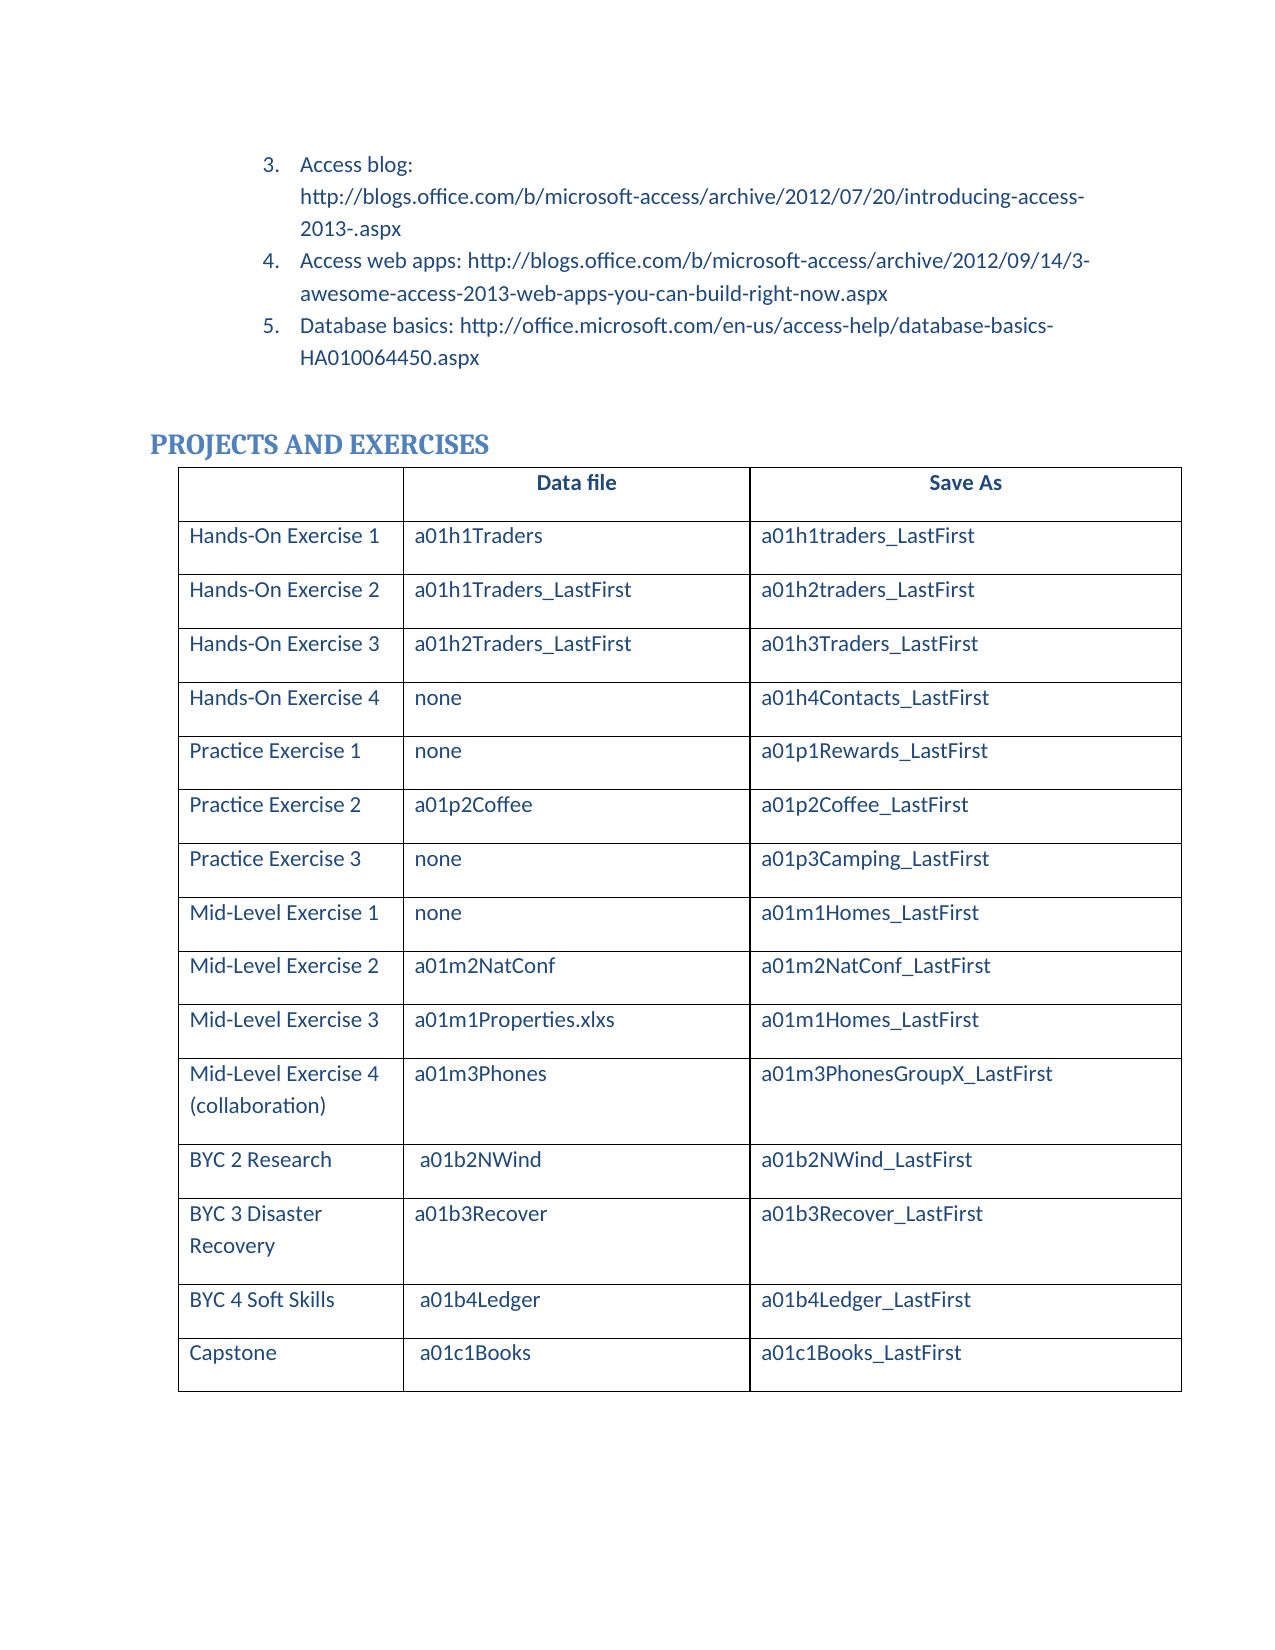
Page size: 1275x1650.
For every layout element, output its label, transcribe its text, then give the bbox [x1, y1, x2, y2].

table_cell a01c1Books [404, 1339, 749, 1391]
table_cell a01h3Traders_LastFirst [751, 629, 1181, 682]
table_cell none [404, 737, 749, 789]
table_cell Hands-On Exercise 4 [179, 683, 403, 736]
table_cell a01b3Recover_LastFirst [751, 1199, 1181, 1284]
table_cell a01h2Traders_LastFirst [404, 629, 749, 682]
table_cell none [404, 898, 749, 951]
table_cell a01m3Phones [404, 1059, 749, 1144]
list Access web apps: http://blogs.office.com/b/microsoft-access/archive/2012/09/14/3-awesome-access-2013-web-apps-you-can-build-right-now.aspx [262, 247, 1125, 307]
table_cell a01c1Books_LastFirst [751, 1339, 1181, 1391]
table_cell Hands-On Exercise 3 [179, 629, 403, 682]
table_cell a01p2Coffee [404, 790, 749, 843]
table_cell BYC 3 Disaster Recovery [179, 1199, 403, 1284]
table_cell a01m2NatConf [404, 952, 749, 1004]
list Database basics: http://office.microsoft.com/en-us/access-help/database-basics-HA010064450.aspx [262, 311, 1125, 371]
table_cell Practice Exercise 2 [179, 790, 403, 843]
table_cell a01m1Properties.xlxs [404, 1005, 749, 1058]
table_header Save As [751, 468, 1181, 521]
table_cell Hands-On Exercise 2 [179, 575, 403, 628]
table_cell Practice Exercise 1 [179, 737, 403, 789]
table_cell Practice Exercise 3 [179, 844, 403, 897]
table_cell a01p2Coffee_LastFirst [751, 790, 1181, 843]
table_cell Mid-Level Exercise 4 (collaboration) [179, 1059, 403, 1144]
table_cell a01m1Homes_LastFirst [751, 898, 1181, 951]
table_cell a01h1Traders_LastFirst [404, 575, 749, 628]
table_cell a01p3Camping_LastFirst [751, 844, 1181, 897]
table_cell a01b2NWind [404, 1145, 749, 1198]
table_cell Mid-Level Exercise 2 [179, 952, 403, 1004]
table_cell Hands-On Exercise 1 [179, 522, 403, 574]
table_header Data file [404, 468, 749, 521]
table_cell a01b4Ledger_LastFirst [751, 1285, 1181, 1337]
table_cell a01m3PhonesGroupX_LastFirst [751, 1059, 1181, 1144]
table_cell BYC 4 Soft Skills [179, 1285, 403, 1337]
table_cell none [404, 844, 749, 897]
table_cell a01p1Rewards_LastFirst [751, 737, 1181, 789]
table_cell a01b3Recover [404, 1199, 749, 1284]
subtitle PROJECTS AND EXERCISES [150, 428, 1125, 462]
list Access blog: http://blogs.office.com/b/microsoft-access/archive/2012/07/20/introducing-access-2013-.aspx [262, 150, 1125, 242]
table_cell a01b4Ledger [404, 1285, 749, 1337]
table_cell a01h4Contacts_LastFirst [751, 683, 1181, 736]
table_cell Mid-Level Exercise 1 [179, 898, 403, 951]
table_header [179, 468, 403, 521]
table_cell Mid-Level Exercise 3 [179, 1005, 403, 1058]
table_cell a01h1traders_LastFirst [751, 522, 1181, 574]
table_cell a01b2NWind_LastFirst [751, 1145, 1181, 1198]
table_cell none [404, 683, 749, 736]
table_cell a01h2traders_LastFirst [751, 575, 1181, 628]
table_cell Capstone [179, 1339, 403, 1391]
table_cell a01h1Traders [404, 522, 749, 574]
table_cell a01m2NatConf_LastFirst [751, 952, 1181, 1004]
table_cell a01m1Homes_LastFirst [751, 1005, 1181, 1058]
table_cell BYC 2 Research [179, 1145, 403, 1198]
